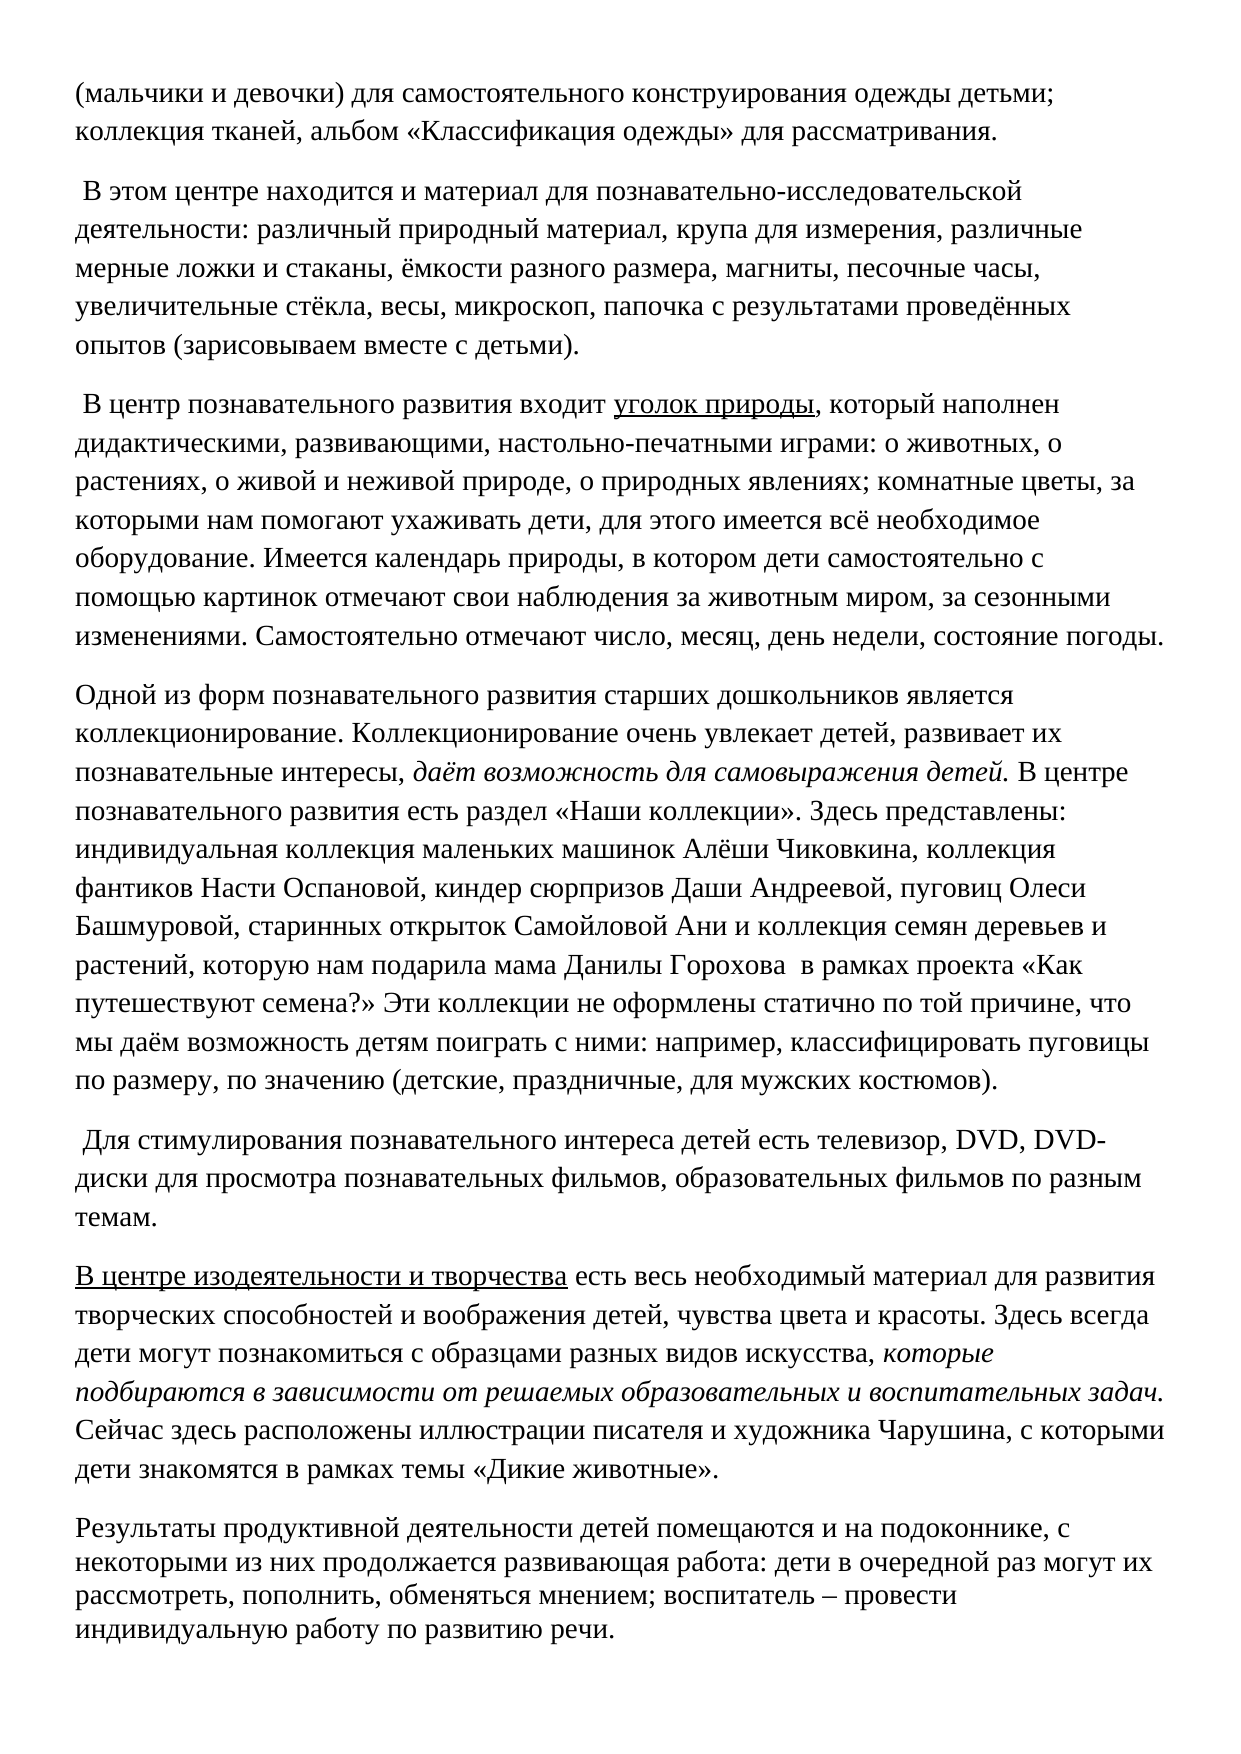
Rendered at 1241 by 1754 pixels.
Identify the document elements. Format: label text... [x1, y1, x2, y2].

text Одной из форм познавательного развития старших дошкольников является коллекционирование. Коллекционирование очень увлекает детей, развивает их познавательные интересы, даёт возможность для самовыражения детей. В центре познавательного развития есть раздел «Наши коллекции». Здесь представлены: индивидуальная коллекция маленьких машинок Алёши Чиковкина, коллекция фантиков Насти Оспановой, киндер сюрпризов Даши Андреевой, пуговиц Олеси Башмуровой, старинных открыток Самойловой Ани и коллекция семян деревьев и растений, которую нам подарила мама Данилы Горохова в рамках проекта «Как путешествуют семена?» Эти коллекции не оформлены статично по той причине, что мы даём возможность детям поиграть с ними: например, классифицировать пуговицы по размеру, по значению (детские, праздничные, для мужских костюмов). [75, 677, 1165, 1096]
text Результаты продуктивной деятельности детей помещаются и на подоконнике, с некоторыми из них продолжается развивающая работа: дети в очередной раз могут их рассмотреть, пополнить, обменяться мнением; воспитатель – провести индивидуальную работу по развитию речи. [75, 1510, 1165, 1644]
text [75, 75, 1165, 147]
text В центр познавательного развития входит уголок природы, который наполнен дидактическими, развивающими, настольно-печатными играми: о животных, о растениях, о живой и неживой природе, о природных явлениях; комнатные цветы, за которыми нам помогают ухаживать дети, для этого имеется всё необходимое оборудование. Имеется календарь природы, в котором дети самостоятельно с помощью картинок отмечают свои наблюдения за животным миром, за сезонными изменениями. Самостоятельно отмечают число, месяц, день недели, состояние погоды. [75, 386, 1165, 651]
text В центре изодеятельности и творчества есть весь необходимый материал для развития творческих способностей и воображения детей, чувства цвета и красоты. Здесь всегда дети могут познакомиться с образцами разных видов искусства, которые подбираются в зависимости от решаемых образовательных и воспитательных задач. Сейчас здесь расположены иллюстрации писателя и художника Чарушина, с которыми дети знакомятся в рамках темы «Дикие животные». [75, 1258, 1165, 1484]
text В этом центре находится и материал для познавательно-исследовательской деятельности: различный природный материал, крупа для измерения, различные мерные ложки и стаканы, ёмкости разного размера, магниты, песочные часы, увеличительные стёкла, весы, микроскоп, папочка с результатами проведённых опытов (зарисовываем вместе с детьми). [75, 173, 1165, 361]
text Для стимулирования познавательного интереса детей есть телевизор, DVD, DVD-диски для просмотра познавательных фильмов, образовательных фильмов по разным темам. [75, 1122, 1165, 1232]
